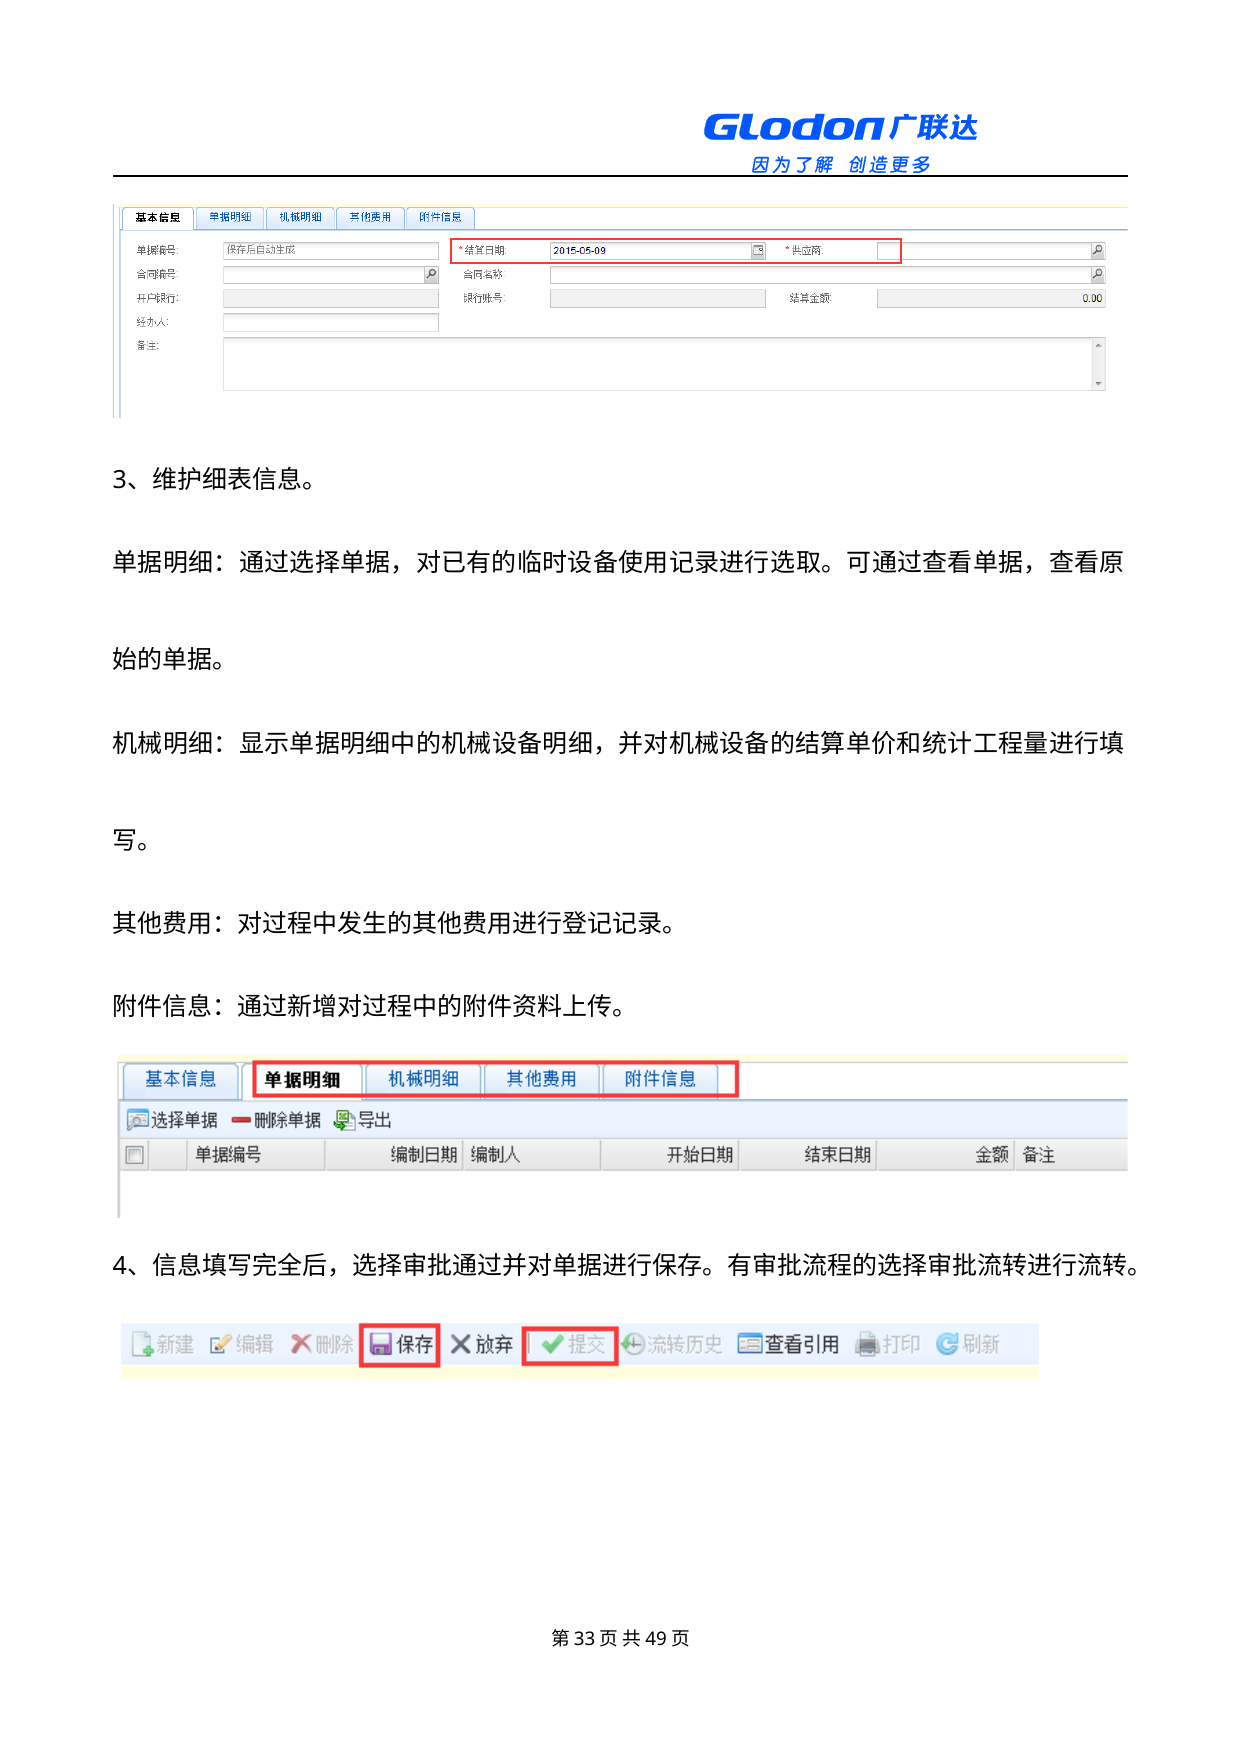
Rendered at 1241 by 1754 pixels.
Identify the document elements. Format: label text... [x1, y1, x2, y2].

picture [112, 204, 1128, 418]
text 4、信息填写完全后，选择审批通过并对单据进行保存。有审批流程的选择审批流转进行流转。 [112, 1231, 1128, 1296]
text 附件信息：通过新增对过程中的附件资料上传。 [112, 972, 1128, 1037]
text 机械明细：显示单据明细中的机械设备明细，并对机械设备的结算单价和统计工程量进行填写。 [112, 709, 1128, 871]
picture [112, 1314, 1039, 1379]
text 3、维护细表信息。 [112, 445, 1128, 510]
picture [112, 1055, 1128, 1218]
text 其他费用：对过程中发生的其他费用进行登记记录。 [112, 889, 1128, 954]
text 单据明细：通过选择单据，对已有的临时设备使用记录进行选取。可通过查看单据，查看原始的单据。 [112, 528, 1128, 691]
